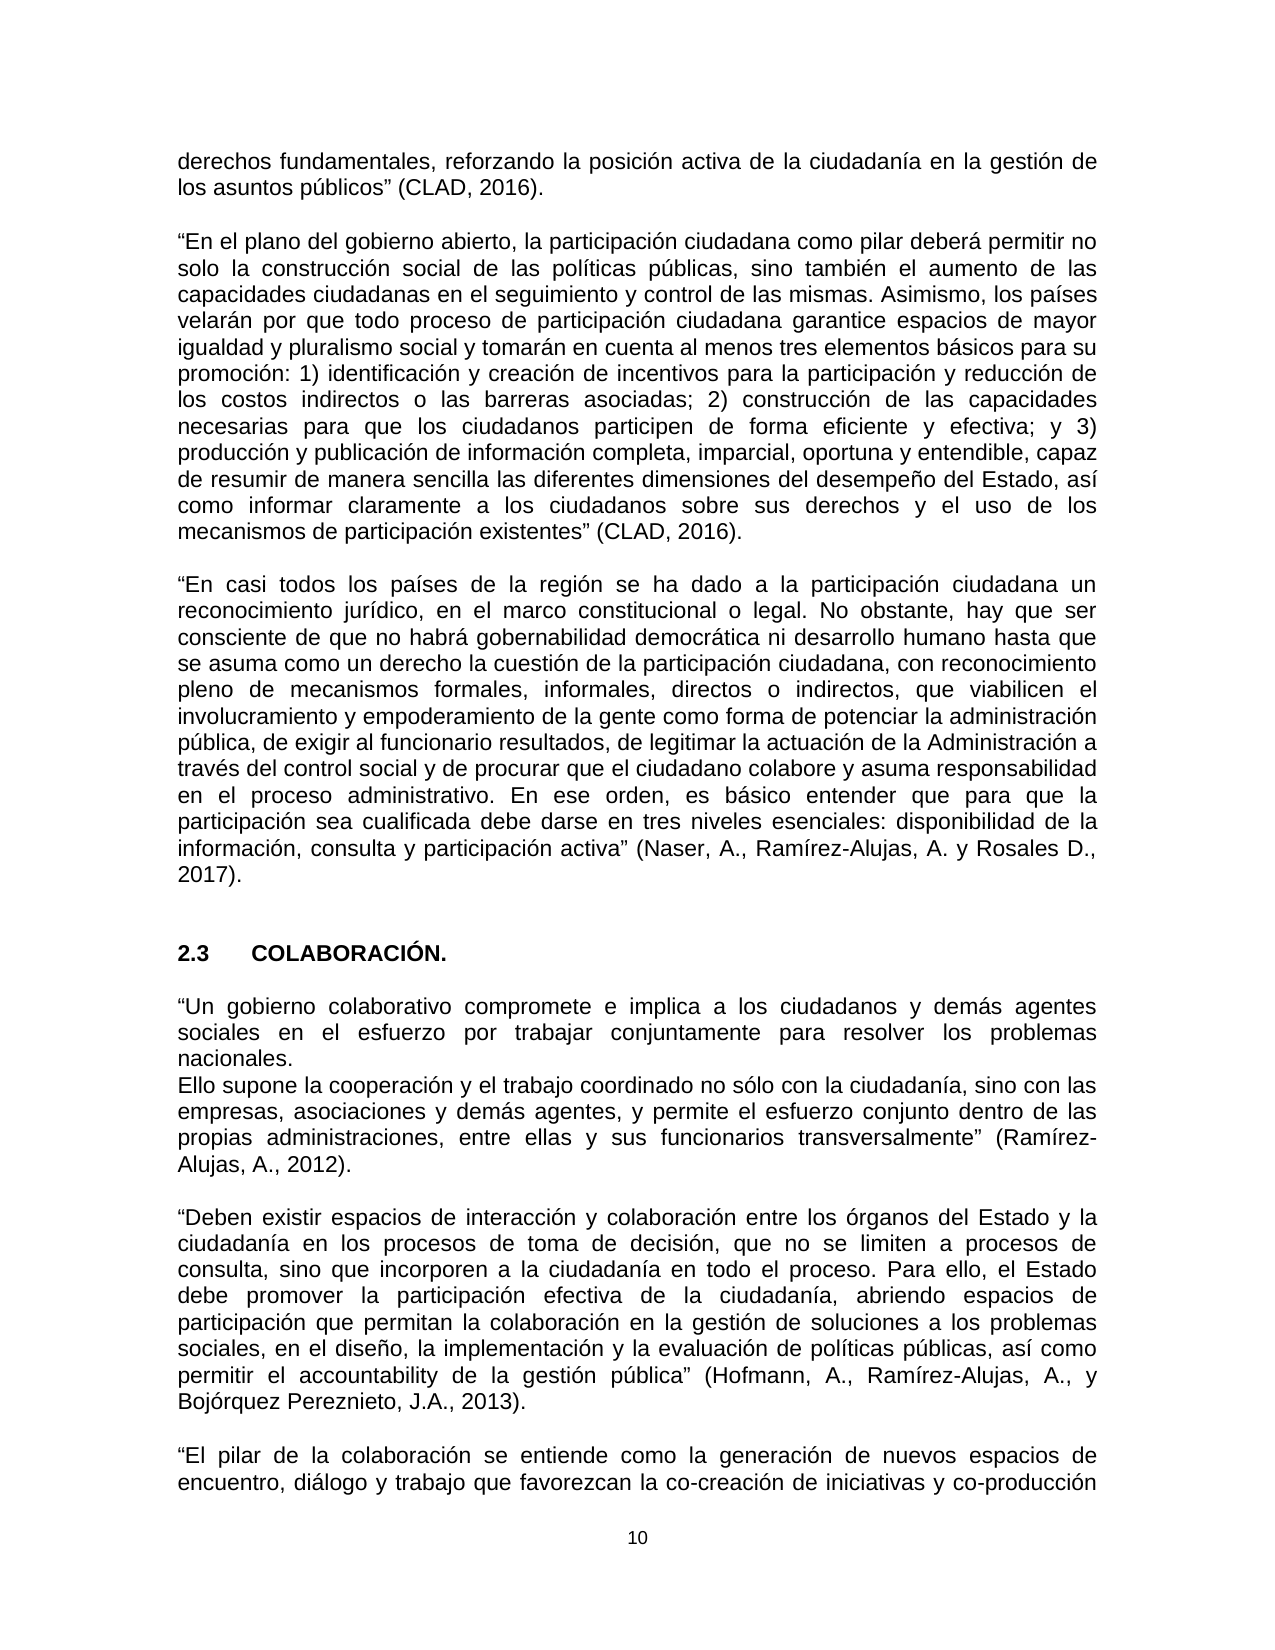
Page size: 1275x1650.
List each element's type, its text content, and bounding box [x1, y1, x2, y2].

text “En casi todos los países de la región se ha dado a la participación ciudadana un reconocimiento jurídico, en el marco constitucional o legal. No obstante, hay que ser consciente de que no habrá gobernabilidad democrática ni desarrollo humano hasta que se asuma como un derecho la cuestión de la participación ciudadana, con reconocimiento pleno de mecanismos formales, informales, directos o indirectos, que viabilicen el involucramiento y empoderamiento de la gente como forma de potenciar la administración pública, de exigir al funcionario resultados, de legitimar la actuación de la Administración a través del control social y de procurar que el ciudadano colabore y asuma responsabilidad en el proceso administrativo. En ese orden, es básico entender que para que la participación sea cualificada debe darse en tres niveles esenciales: disponibilidad de la información, consulta y participación activa” (Naser, A., Ramírez-Alujas, A. y Rosales D., 2017). [177, 571, 1098, 887]
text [177, 1442, 1098, 1495]
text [177, 148, 1098, 200]
text 2.3 COLABORACIÓN. [177, 940, 1098, 966]
text “Deben existir espacios de interacción y colaboración entre los órganos del Estado y la ciudadanía en los procesos de toma de decisión, que no se limiten a procesos de consulta, sino que incorporen a la ciudadanía en todo el proceso. Para ello, el Estado debe promover la participación efectiva de la ciudadanía, abriendo espacios de participación que permitan la colaboración en la gestión de soluciones a los problemas sociales, en el diseño, la implementación y la evaluación de políticas públicas, así como permitir el accountability de la gestión pública” (Hofmann, A., Ramírez-Alujas, A., y Bojórquez Pereznieto, J.A., 2013). [177, 1203, 1098, 1414]
text Ello supone la cooperación y el trabajo coordinado no sólo con la ciudadanía, sino con las empresas, asociaciones y demás agentes, y permite el esfuerzo conjunto dentro de las propias administraciones, entre ellas y sus funcionarios transversalmente” (Ramírez-Alujas, A., 2012). [177, 1072, 1098, 1177]
text “En el plano del gobierno abierto, la participación ciudadana como pilar deberá permitir no solo la construcción social de las políticas públicas, sino también el aumento de las capacidades ciudadanas en el seguimiento y control de las mismas. Asimismo, los países velarán por que todo proceso de participación ciudadana garantice espacios de mayor igualdad y pluralismo social y tomarán en cuenta al menos tres elementos básicos para su promoción: 1) identificación y creación de incentivos para la participación y reducción de los costos indirectos o las barreras asociadas; 2) construcción de las capacidades necesarias para que los ciudadanos participen de forma eficiente y efectiva; y 3) producción y publicación de información completa, imparcial, oportuna y entendible, capaz de resumir de manera sencilla las diferentes dimensiones del desempeño del Estado, así como informar claramente a los ciudadanos sobre sus derechos y el uso de los mecanismos de participación existentes” (CLAD, 2016). [177, 228, 1098, 544]
text “Un gobierno colaborativo compromete e implica a los ciudadanos y demás agentes sociales en el esfuerzo por trabajar conjuntamente para resolver los problemas nacionales. [177, 993, 1098, 1072]
